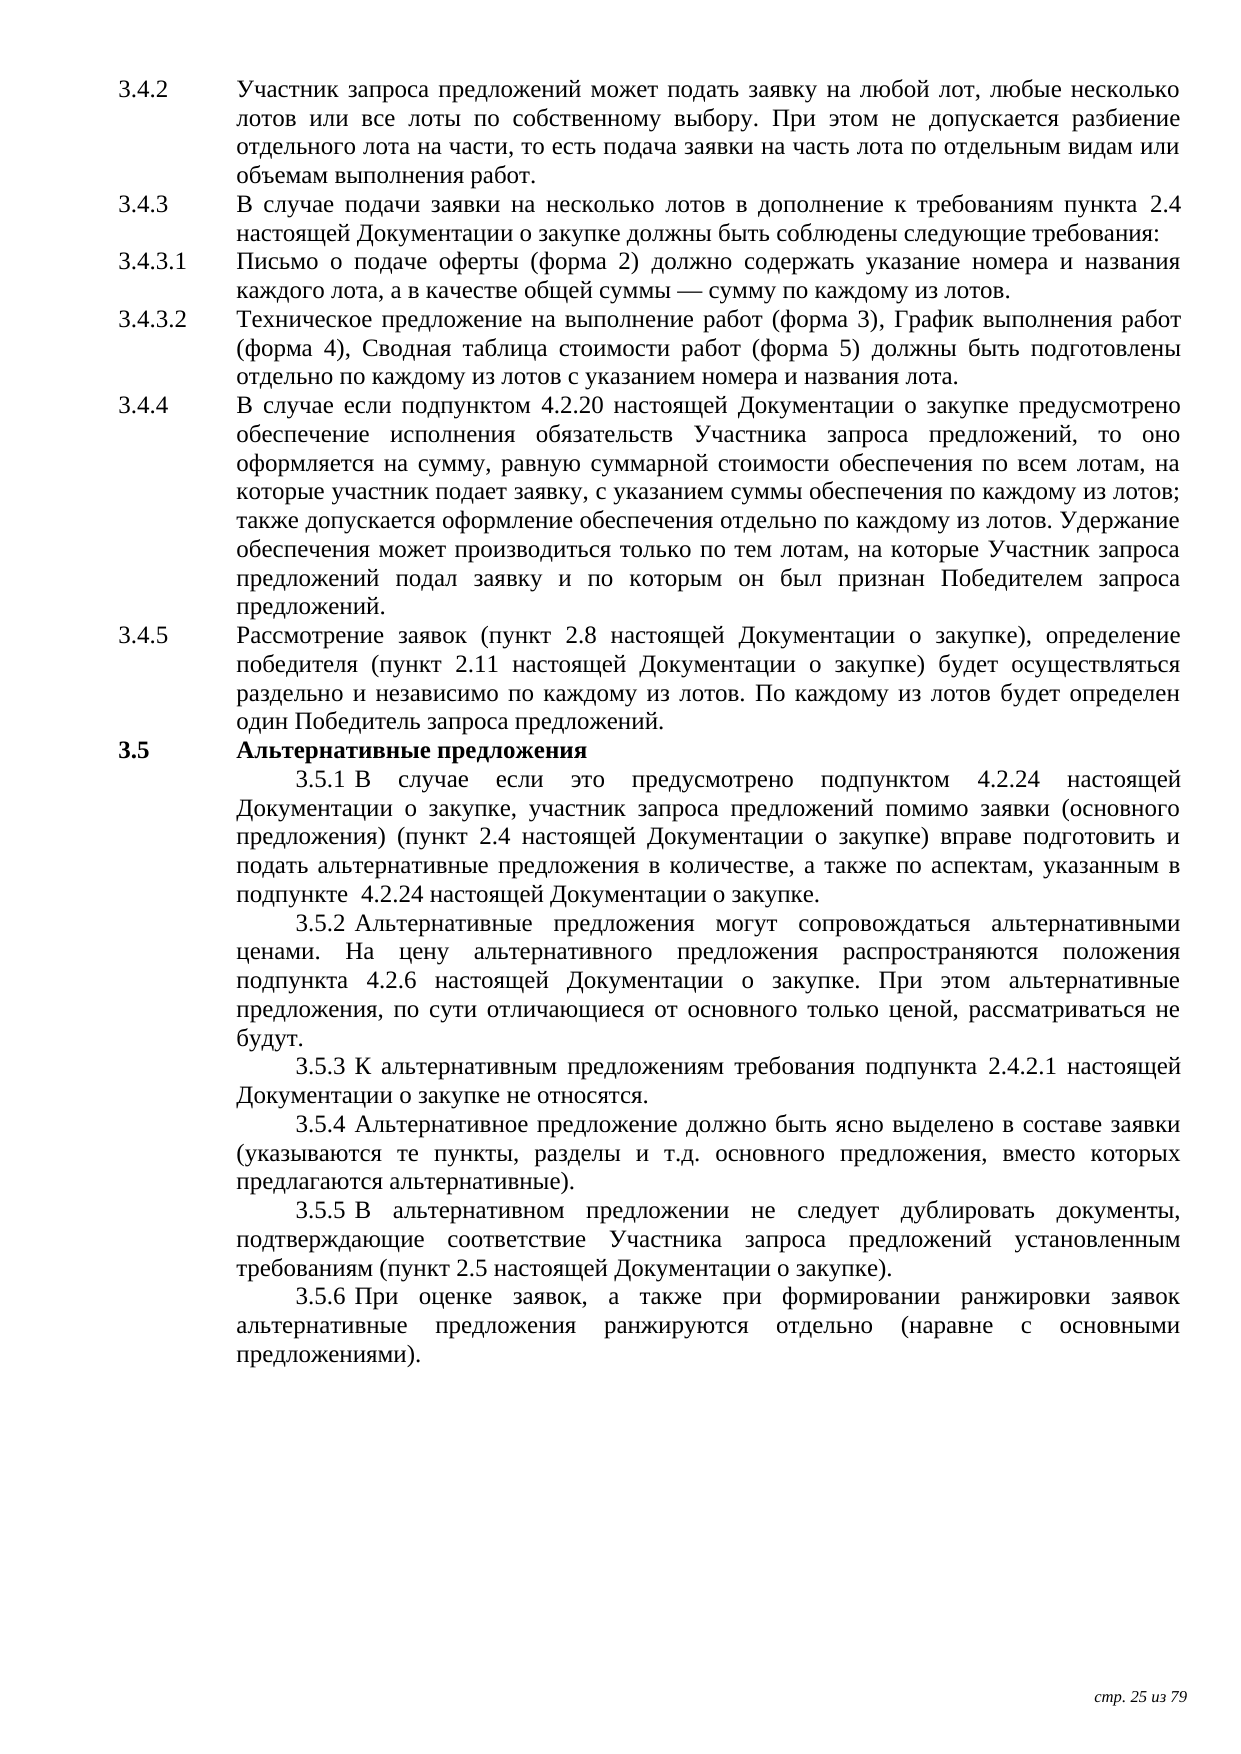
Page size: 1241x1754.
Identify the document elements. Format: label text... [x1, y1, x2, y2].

text Альтернативное предложение должно быть ясно выделено в составе заявки (указываются те пункты, разделы и т.д. основного предложения, вместо которых предлагаются альтернативные). [236, 1109, 1181, 1195]
text В случае если это предусмотрено подпунктом 4.2.24 настоящей Документации о закупке, участник запроса предложений помимо заявки (основного предложения) (пункт 2.4 настоящей Документации о закупке) вправе подготовить и подать альтернативные предложения в количестве, а также по аспектам, указанным в подпункте 4.2.24 настоящей Документации о закупке. [236, 764, 1181, 908]
text К альтернативным предложениям требования подпункта 2.4.2.1 настоящей Документации о закупке не относятся. [236, 1051, 1181, 1109]
list Участник запроса предложений может подать заявку на любой лот, любые несколько лотов или все лоты по собственному выбору. При этом не допускается разбиение отдельного лота на части, то есть подача заявки на часть лота по отдельным видам или объемам выполнения работ. [118, 74, 1181, 189]
list В случае если подпунктом 4.2.20 настоящей Документации о закупке предусмотрено обеспечение исполнения обязательств Участника запроса предложений, то оно оформляется на сумму, равную суммарной стоимости обеспечения по всем лотам, на которые участник подает заявку, с указанием суммы обеспечения по каждому из лотов; также допускается оформление обеспечения отдельно по каждому из лотов. Удержание обеспечения может производиться только по тем лотам, на которые Участник запроса предложений подал заявку и по которым он был признан Победителем запроса предложений. [118, 390, 1181, 620]
list Письмо о подаче оферты (форма 2) должно содержать указание номера и названия каждого лота, а в качестве общей суммы — сумму по каждому из лотов. [118, 246, 1181, 304]
text В альтернативном предложении не следует дублировать документы, подтверждающие соответствие Участника запроса предложений установленным требованиям (пункт 2.5 настоящей Документации о закупке). [236, 1195, 1181, 1281]
list В случае подачи заявки на несколько лотов в дополнение к требованиям пункта 2.4 настоящей Документации о закупке должны быть соблюдены следующие требования: [118, 189, 1181, 246]
text Альтернативные предложения могут сопровождаться альтернативными ценами. На цену альтернативного предложения распространяются положения подпункта 4.2.6 настоящей Документации о закупке. При этом альтернативные предложения, по сути отличающиеся от основного только ценой, рассматриваться не будут. [236, 908, 1181, 1051]
subtitle Альтернативные предложения [118, 735, 1181, 764]
list Рассмотрение заявок (пункт 2.8 настоящей Документации о закупке), определение победителя (пункт 2.11 настоящей Документации о закупке) будет осуществляться раздельно и независимо по каждому из лотов. По каждому из лотов будет определен один Победитель запроса предложений. [118, 620, 1181, 735]
list Техническое предложение на выполнение работ (форма 3), График выполнения работ (форма 4), Сводная таблица стоимости работ (форма 5) должны быть подготовлены отдельно по каждому из лотов с указанием номера и названия лота. [118, 304, 1181, 390]
text При оценке заявок, а также при формировании ранжировки заявок альтернативные предложения ранжируются отдельно (наравне с основными предложениями). [236, 1281, 1181, 1368]
